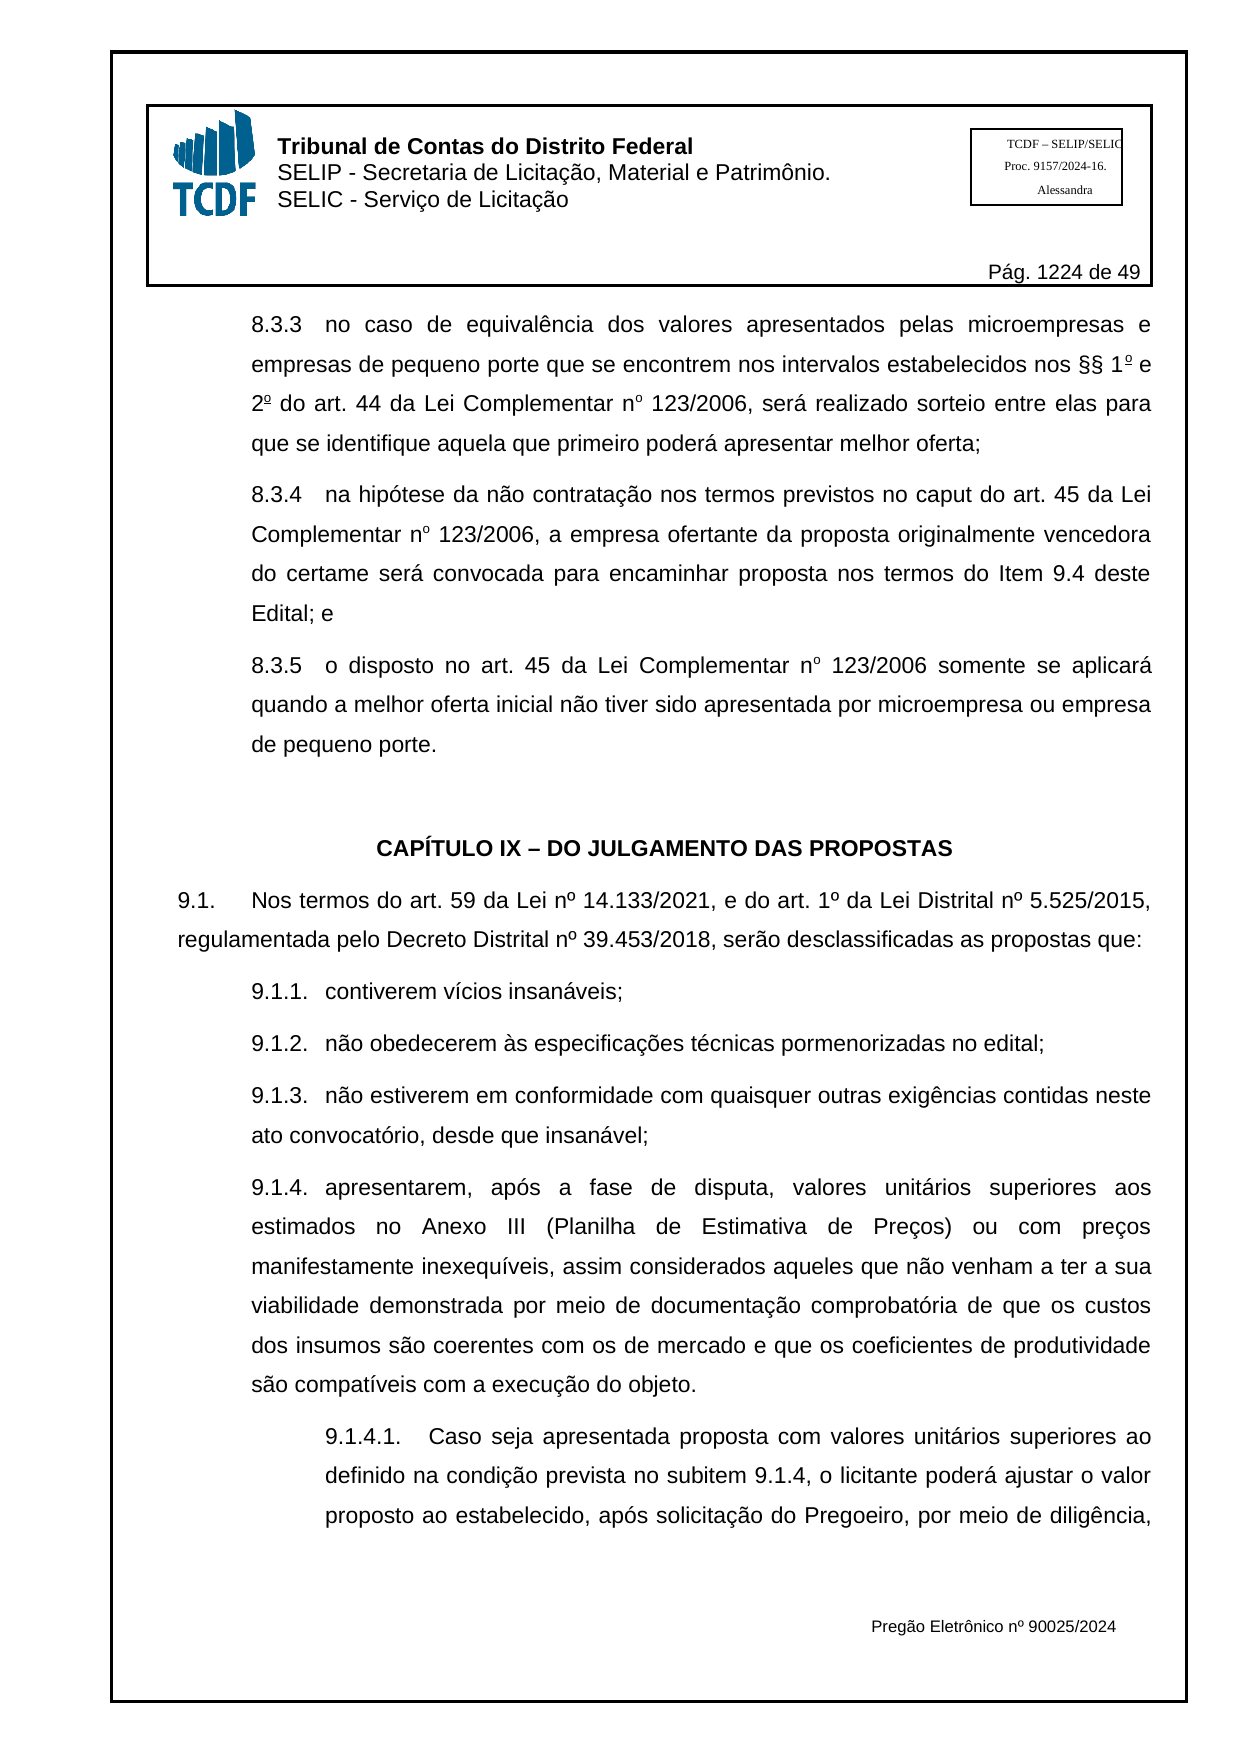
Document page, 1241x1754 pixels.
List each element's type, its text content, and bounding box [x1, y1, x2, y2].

text 8.3.5 o disposto no art. 45 da Lei Complementar no 123/2006 somente se aplicará quando a melhor oferta inicial não tiver sido apresentada por microempresa ou empresa de pequeno porte. [251, 652, 1152, 757]
text 8.3.4 na hipótese da não contratação nos termos previstos no caput do art. 45 da Lei Complementar no 123/2006, a empresa ofertante da proposta originalmente vencedora do certame será convocada para encaminhar proposta nos termos do Item 9.4 deste Edital; e [251, 481, 1152, 626]
text 9.1.4. apresentarem, após a fase de disputa, valores unitários superiores aos estimados no Anexo III (Planilha de Estimativa de Preços) ou com preços manifestamente inexequíveis, assim considerados aqueles que não venham a ter a sua viabilidade demonstrada por meio de documentação comprobatória de que os custos dos insumos são coerentes com os de mercado e que os coeficientes de produtividade são compatíveis com a execução do objeto. [251, 1174, 1152, 1397]
text 9.1.1. contiverem vícios insanáveis; [251, 978, 1152, 1004]
text 8.3.3 no caso de equivalência dos valores apresentados pelas microempresas e empresas de pequeno porte que se encontrem nos intervalos estabelecidos nos §§ 1o e 2o do art. 44 da Lei Complementar no 123/2006, será realizado sorteio entre elas para que se identifique aquela que primeiro poderá apresentar melhor oferta; [251, 311, 1152, 456]
text 9.1.2. não obedecerem às especificações técnicas pormenorizadas no edital; [251, 1030, 1152, 1057]
text 9.1. Nos termos do art. 59 da Lei nº 14.133/2021, e do art. 1º da Lei Distrital nº 5.525/2015, regulamentada pelo Decreto Distrital nº 39.453/2018, serão desclassificadas as propostas que: [177, 887, 1152, 953]
text 9.1.3. não estiverem em conformidade com quaisquer outras exigências contidas neste ato convocatório, desde que insanável; [251, 1082, 1152, 1148]
text CAPÍTULO IX – DO JULGAMENTO DAS PROPOSTAS [177, 835, 1152, 861]
picture [158, 107, 270, 218]
